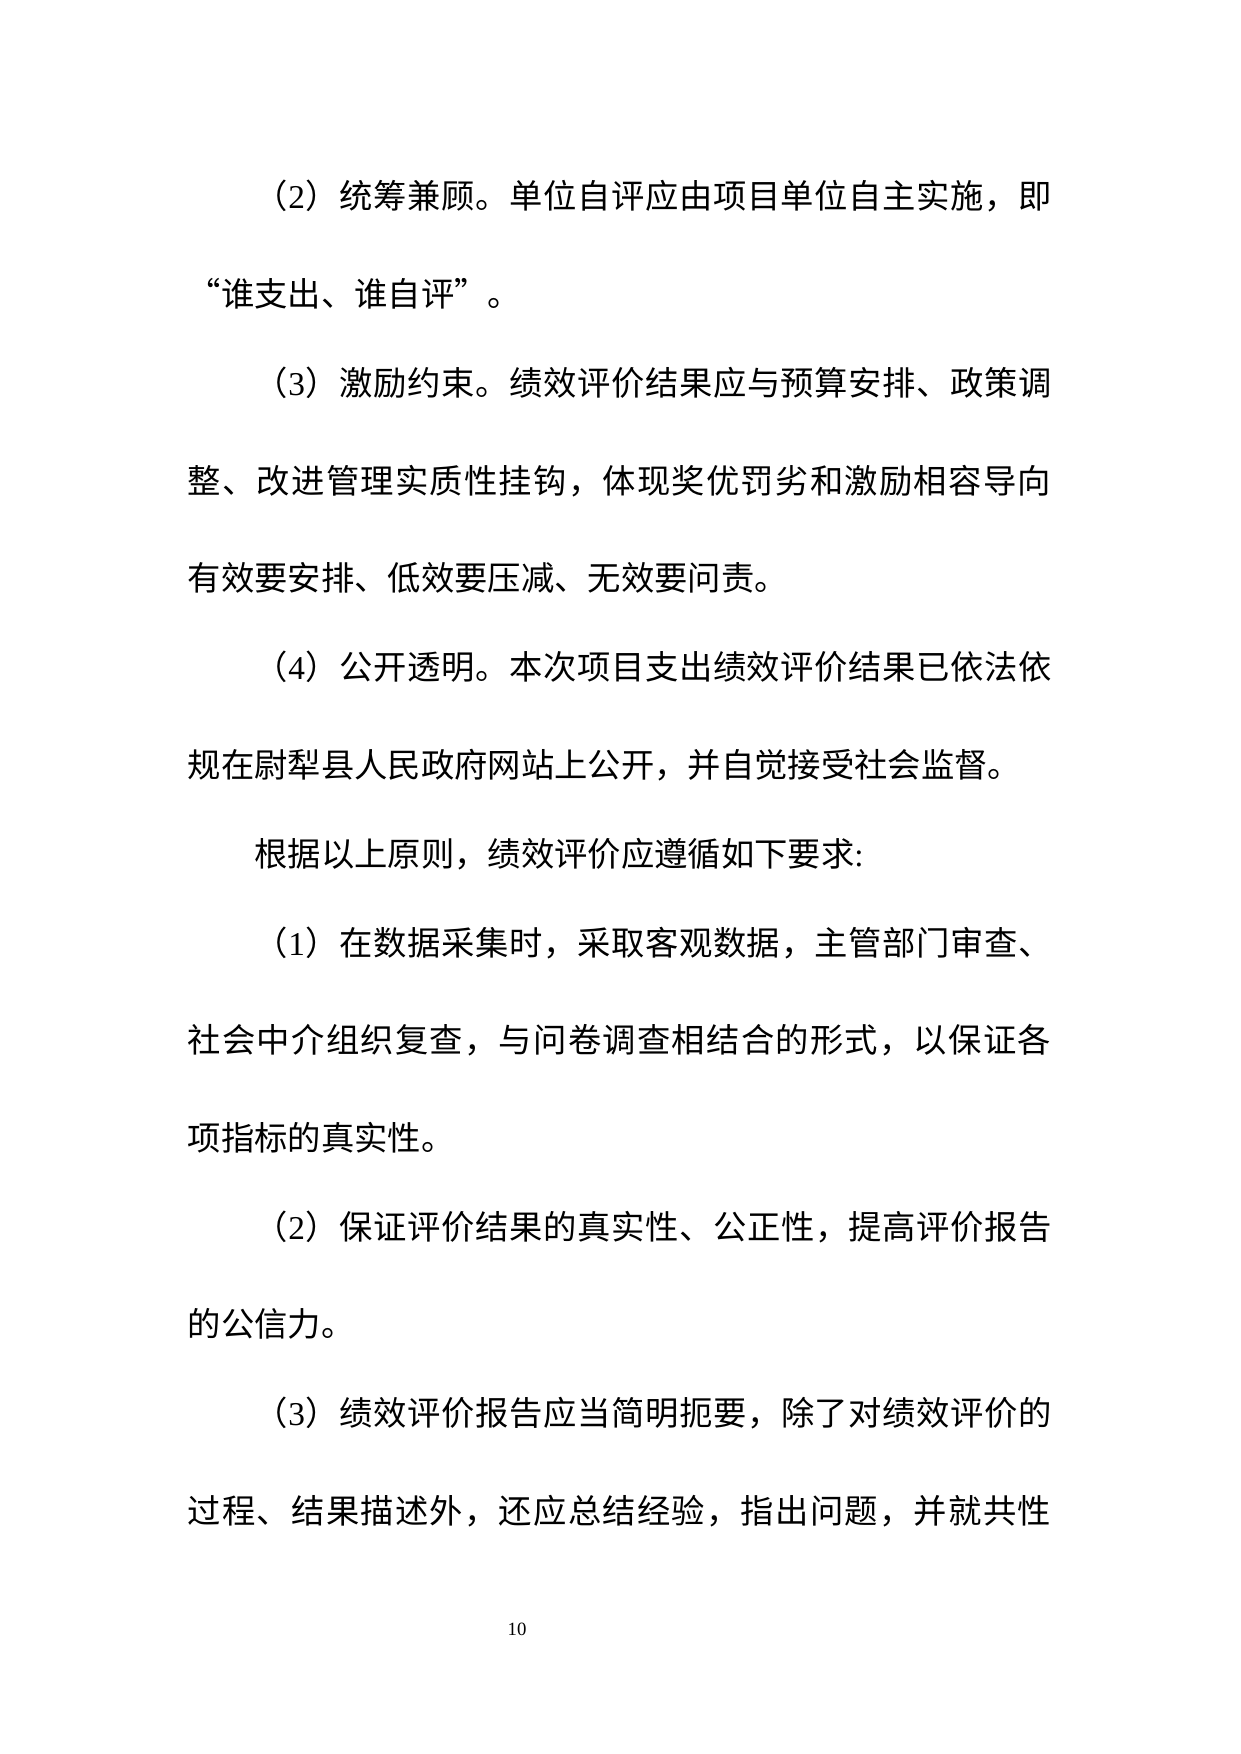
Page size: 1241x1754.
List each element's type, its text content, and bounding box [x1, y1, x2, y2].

text （2）统筹兼顾。单位自评应由项目单位自主实施，即“谁支出、谁自评”。 [187, 162, 1053, 324]
text （2）保证评价结果的真实性、公正性，提高评价报告的公信力。 [187, 1192, 1053, 1355]
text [187, 1379, 1053, 1541]
text 根据以上原则，绩效评价应遵循如下要求: [187, 819, 1053, 884]
text （3）激励约束。绩效评价结果应与预算安排、政策调整、改进管理实质性挂钩，体现奖优罚劣和激励相容导向，有效要安排、低效要压减、无效要问责。 [187, 348, 1053, 608]
text （4）公开透明。本次项目支出绩效评价结果已依法依规在尉犁县人民政府网站上公开，并自觉接受社会监督。 [187, 633, 1053, 795]
text （1）在数据采集时，采取客观数据，主管部门审查、社会中介组织复查，与问卷调查相结合的形式，以保证各项指标的真实性。 [187, 908, 1053, 1168]
